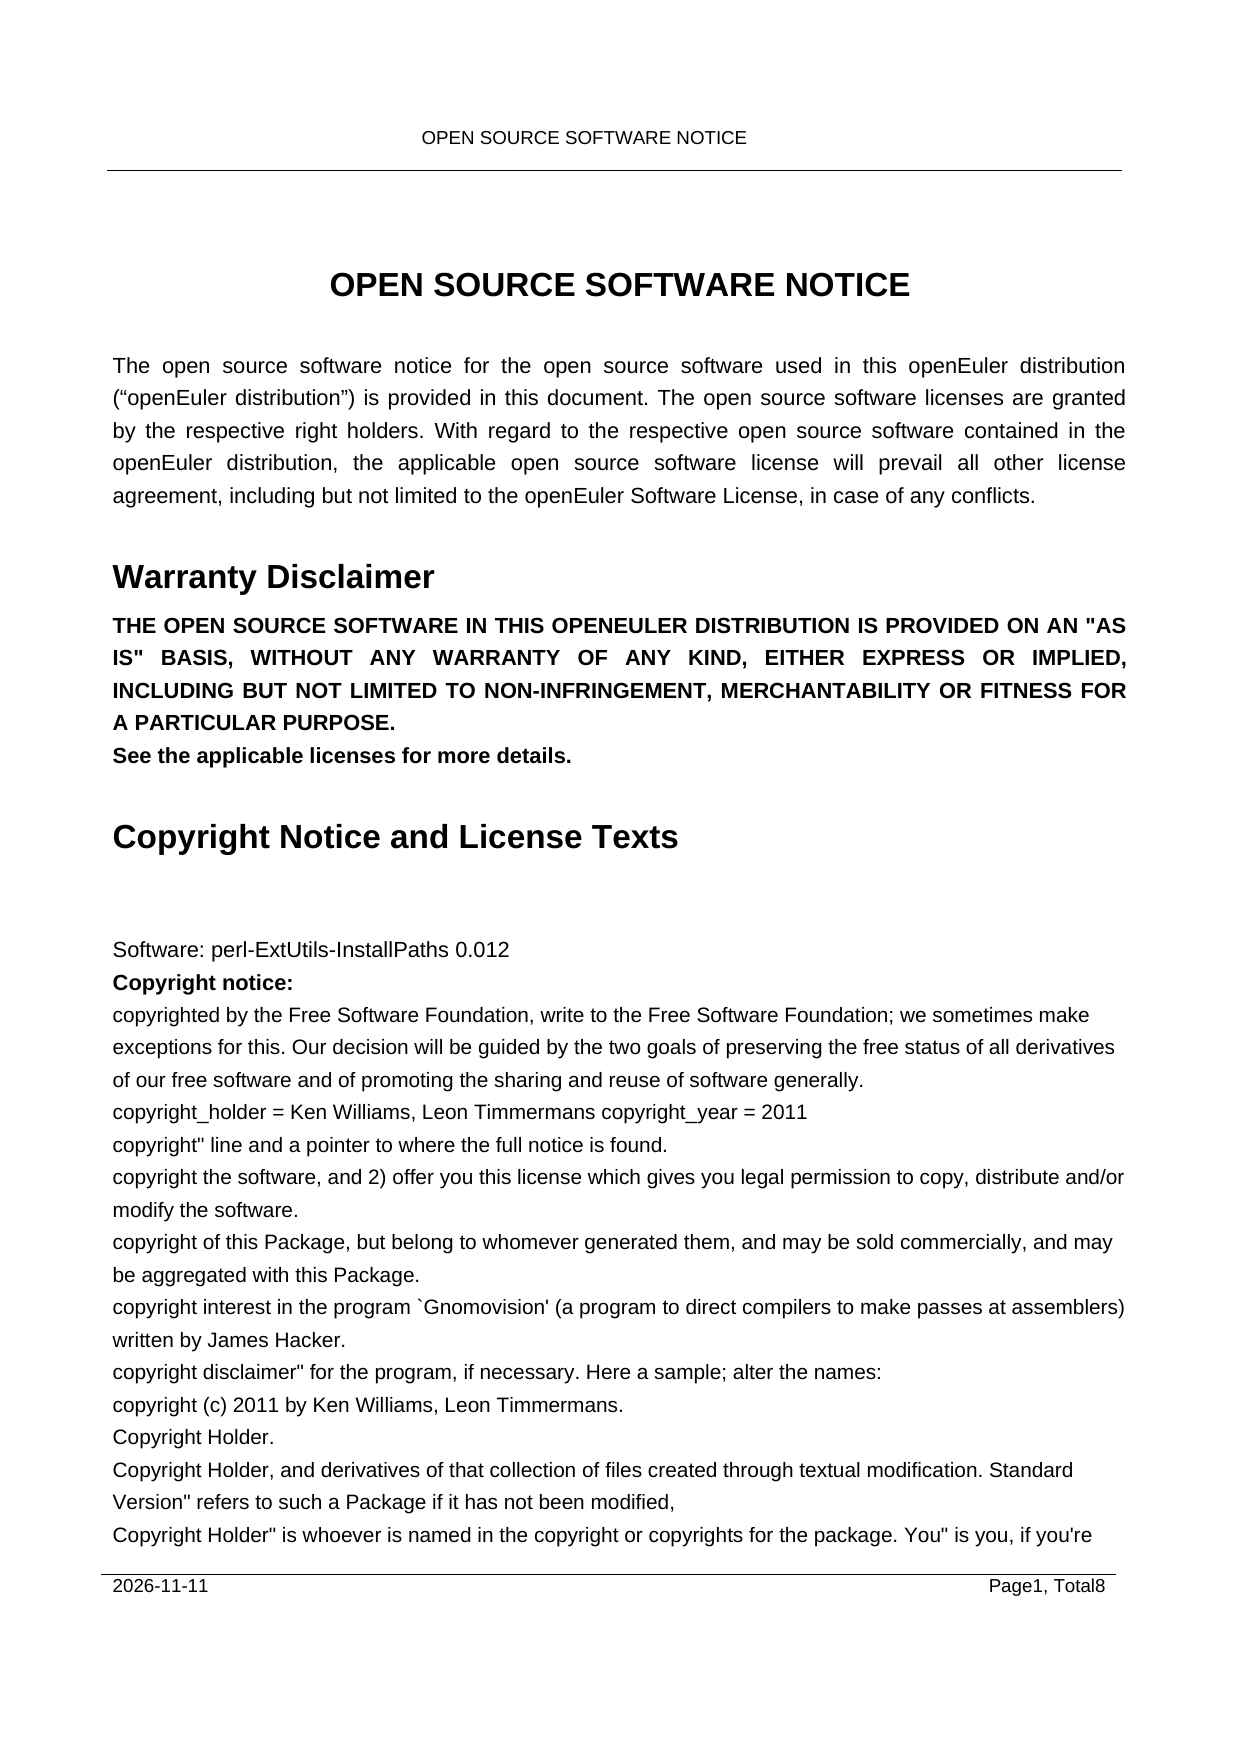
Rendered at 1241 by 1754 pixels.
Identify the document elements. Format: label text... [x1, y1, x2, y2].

text copyright" line and a pointer to where the full notice is found. [112, 1128, 1128, 1161]
text copyright disclaimer" for the program, if necessary. Here a sample; alter the names: [112, 1356, 1128, 1388]
text THE OPEN SOURCE SOFTWARE IN THIS OPENEULER DISTRIBUTION IS PROVIDED ON AN "AS IS" BASIS, WITHOUT ANY WARRANTY OF ANY KIND, EITHER EXPRESS OR IMPLIED, INCLUDING BUT NOT LIMITED TO NON-INFRINGEMENT, MERCHANTABILITY OR FITNESS FOR A PARTICULAR PURPOSE. See the applicable licenses for more details. [112, 609, 1128, 771]
text copyright_holder = Ken Williams, Leon Timmermans copyright_year = 2011 [112, 1096, 1128, 1128]
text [112, 1518, 1128, 1551]
text Copyright notice: [112, 966, 1128, 998]
text The open source software notice for the open source software used in this openEuler distribution (“openEuler distribution”) is provided in this document. The open source software licenses are granted by the respective right holders. With regard to the respective open source software contained in the openEuler distribution, the applicable open source software license will prevail all other license agreement, including but not limited to the openEuler Software License, in case of any conflicts. [112, 349, 1128, 511]
text OPEN SOURCE SOFTWARE NOTICE [112, 251, 1128, 316]
text copyright interest in the program `Gnomovision' (a program to direct compilers to make passes at assemblers) written by James Hacker. [112, 1291, 1128, 1356]
text Copyright Holder, and derivatives of that collection of files created through textual modification. Standard Version" refers to such a Package if it has not been modified, [112, 1453, 1128, 1518]
text copyrighted by the Free Software Foundation, write to the Free Software Foundation; we sometimes make exceptions for this. Our decision will be guided by the two goals of preserving the free status of all derivatives of our free software and of promoting the sharing and reuse of software generally. [112, 998, 1128, 1096]
text Copyright Holder. [112, 1421, 1128, 1453]
text Software: perl-ExtUtils-InstallPaths 0.012 [112, 933, 1128, 966]
text copyright (c) 2011 by Ken Williams, Leon Timmermans. [112, 1388, 1128, 1421]
text Copyright Notice and License Texts [112, 804, 1128, 869]
text copyright of this Package, but belong to whomever generated them, and may be sold commercially, and may be aggregated with this Package. [112, 1226, 1128, 1291]
text copyright the software, and 2) offer you this license which gives you legal permission to copy, distribute and/or modify the software. [112, 1161, 1128, 1226]
text Warranty Disclaimer [112, 544, 1128, 609]
